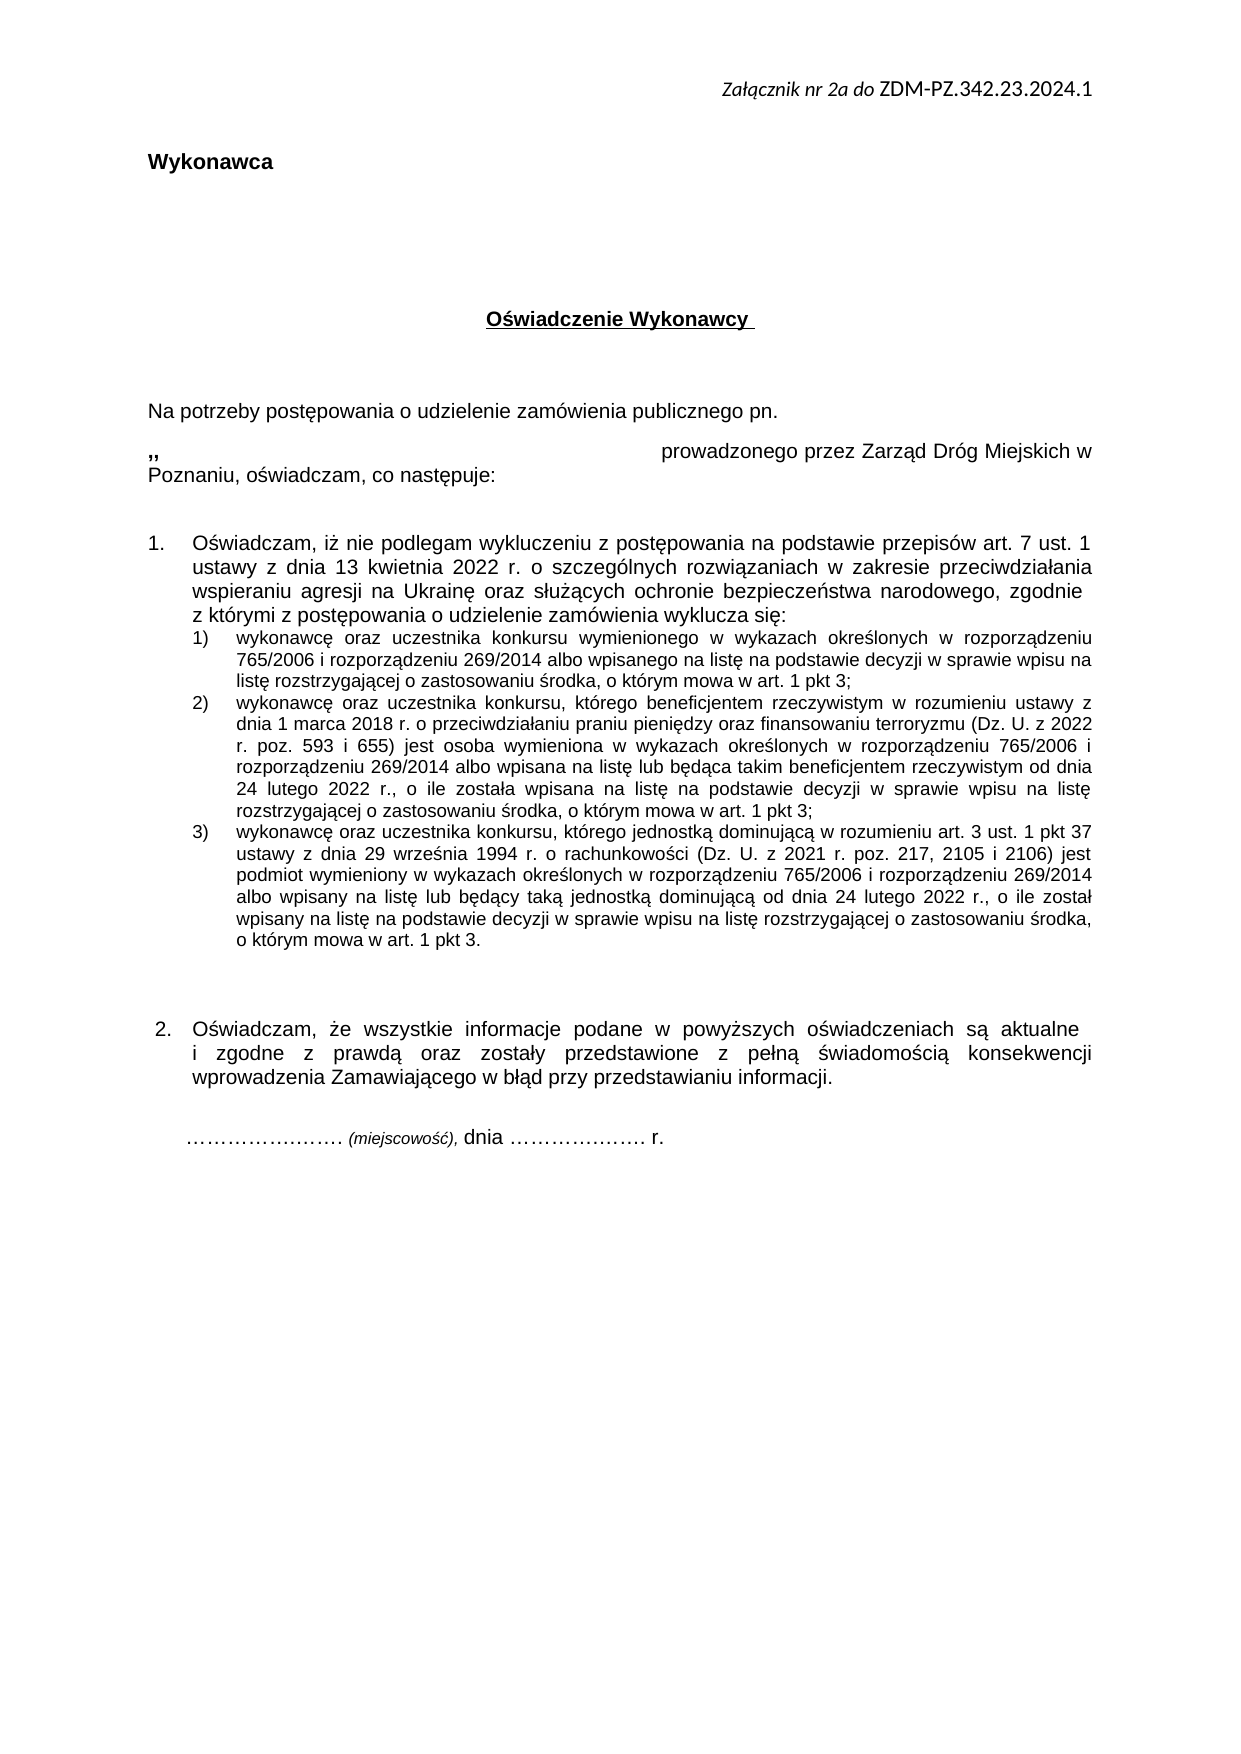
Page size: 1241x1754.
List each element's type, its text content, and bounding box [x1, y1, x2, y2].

text Wykonawca [148, 149, 1093, 174]
list wykonawcę oraz uczestnika konkursu, którego jednostką dominującą w rozumieniu art. 3 ust. 1 pkt 37 ustawy z dnia 29 września 1994 r. o rachunkowości (Dz. U. z 2021 r. poz. 217, 2105 i 2106) jest podmiot wymieniony w wykazach określonych w rozporządzeniu 765/2006 i rozporządzeniu 269/2014 albo wpisany na listę lub będący taką jednostką dominującą od dnia 24 lutego 2022 r., o ile został wpisany na listę na podstawie decyzji w sprawie wpisu na listę rozstrzygającej o zastosowaniu środka, o którym mowa w art. 1 pkt 3. [192, 821, 1093, 950]
list Oświadczam, iż nie podlegam wykluczeniu z postępowania na podstawie przepisów art. 7 ust. 1 ustawy z dnia 13 kwietnia 2022 r. o szczególnych rozwiązaniach w zakresie przeciwdziałania wspieraniu agresji na Ukrainę oraz służących ochronie bezpieczeństwa narodowego, zgodnie z którymi z postępowania o udzielenie zamówienia wyklucza się: [148, 531, 1093, 627]
text …………….……. (miejscowość), dnia ………….……. r. [148, 1125, 1093, 1149]
text Oświadczenie Wykonawcy [148, 307, 1093, 373]
list wykonawcę oraz uczestnika konkursu, którego beneficjentem rzeczywistym w rozumieniu ustawy z dnia 1 marca 2018 r. o przeciwdziałaniu praniu pieniędzy oraz finansowaniu terroryzmu (Dz. U. z 2022 r. poz. 593 i 655) jest osoba wymieniona w wykazach określonych w rozporządzeniu 765/2006 i rozporządzeniu 269/2014 albo wpisana na listę lub będąca takim beneficjentem rzeczywistym od dnia 24 lutego 2022 r., o ile została wpisana na listę na podstawie decyzji w sprawie wpisu na listę rozstrzygającej o zastosowaniu środka, o którym mowa w art. 1 pkt 3; [192, 692, 1093, 821]
text Na potrzeby postępowania o udzielenie zamówienia publicznego pn. [148, 399, 1093, 423]
list wykonawcę oraz uczestnika konkursu wymienionego w wykazach określonych w rozporządzeniu 765/2006 i rozporządzeniu 269/2014 albo wpisanego na listę na podstawie decyzji w sprawie wpisu na listę rozstrzygającej o zastosowaniu środka, o którym mowa w art. 1 pkt 3; [192, 627, 1093, 692]
list Oświadczam, że wszystkie informacje podane w powyższych oświadczeniach są aktualne i zgodne z prawdą oraz zostały przedstawione z pełną świadomością konsekwencji wprowadzenia Zamawiającego w błąd przy przedstawianiu informacji. [154, 1017, 1093, 1089]
text ,, prowadzonego przez Zarząd Dróg Miejskich w Poznaniu, oświadczam, co następuje: [148, 439, 1093, 487]
